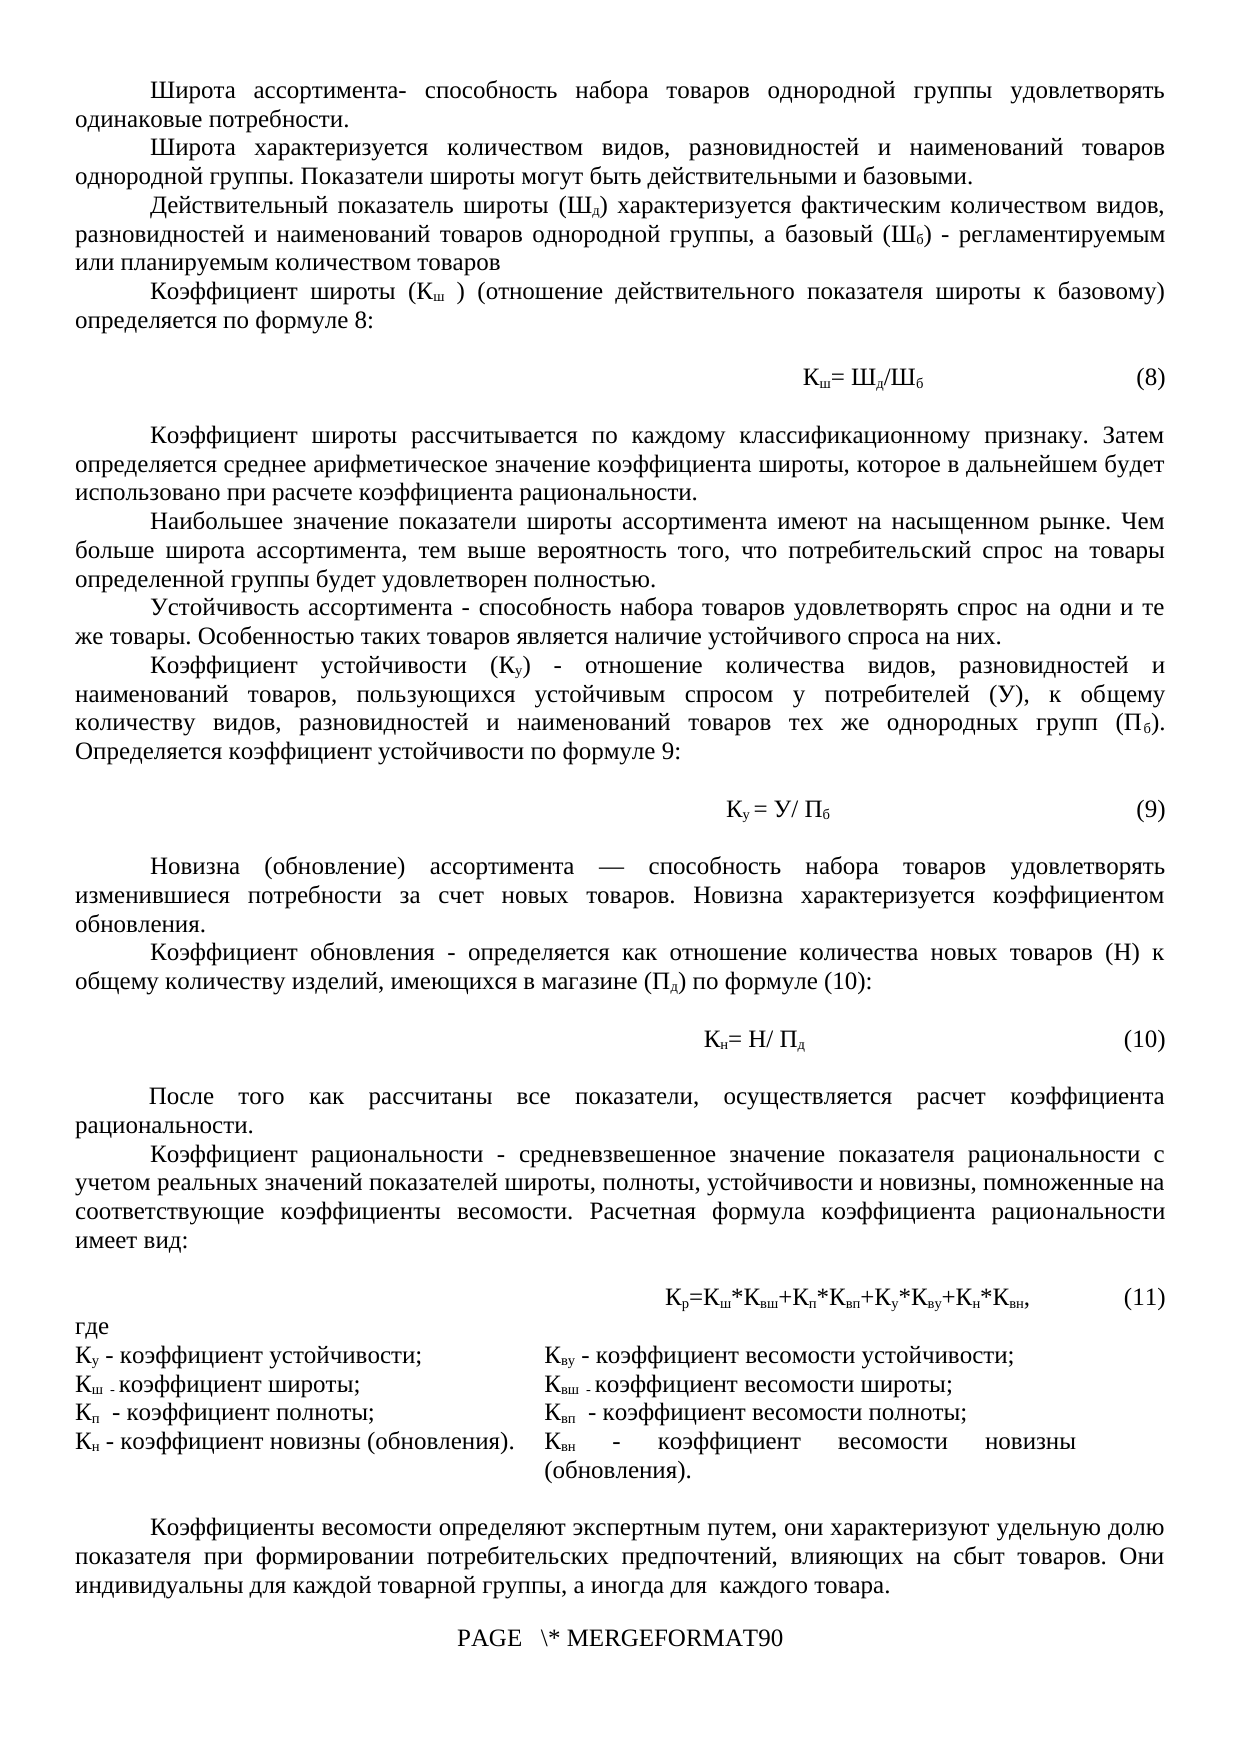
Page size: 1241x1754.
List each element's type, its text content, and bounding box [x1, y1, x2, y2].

list Кш= Шд/Шб (8) [75, 362, 1165, 391]
text Коэффициент рациональности - средневзвешенное значение показателя рациональности с учетом реальных значений показателей широты, полноты, устойчивости и новизны, помноженные на соответствующие коэффициенты весомости. Расчетная формула коэффициента рациональности имеет вид: [75, 1139, 1165, 1254]
list Наибольшее значение показатели широты ассортимента имеют на насыщенном рынке. Чем больше широта ассортимента, тем выше вероятность того, что потребительский спрос на товары определенной группы будет удовлетворен полностью. [75, 506, 1165, 592]
list Кн= Н/ Пд (10) [375, 1024, 1165, 1052]
list Действительный показатель широты (Шд) характеризуется фактическим количеством видов, разновидностей и наименований товаров однородной группы, а базовый (Шб) - регламентируемым или планируемым количеством товаров [75, 190, 1165, 276]
list Коэффициент широты рассчитывается по каждому классификационному признаку. Затем определяется среднее арифметическое значение коэффициента широты, которое в дальнейшем будет использовано при расчете коэффициента рациональности. [75, 420, 1165, 506]
list Устойчивость ассортимента - способность набора товаров удовлетворять спрос на одни и те же товары. Особенностью таких товаров является наличие устойчивого спроса на них. [75, 592, 1165, 650]
list Широта ассортимента- способность набора товаров однородной группы удовлетворять одинаковые потребности. [75, 75, 1165, 132]
list Коэффициент устойчивости (Ку) - отношение количества видов, разновидностей и наименований товаров, пользующихся устойчивым спросом у потребителей (У), к общему количеству видов, разновидностей и наименований товаров тех же однородных групп (Пб). Определяется коэффициент устойчивости по формуле 9: [75, 650, 1165, 765]
list Коэффициент обновления - определяется как отношение количества новых товаров (Н) к общему количеству изделий, имеющихся в магазине (Пд) по формуле (10): [75, 937, 1165, 995]
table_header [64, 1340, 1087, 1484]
list Широта характеризуется количеством видов, разновидностей и наименований товаров однородной группы. Показатели широты могут быть действительными и базовыми. [75, 132, 1165, 190]
text Кр=Кш*Квш+Кп*Квп+Ку*Кву+Кн*Квн, (11) [75, 1282, 1165, 1311]
list Новизна (обновление) ассортимента — способность набора товаров удовлетворять изменившиеся потребности за счет новых товаров. Новизна характеризуется коэффициентом обновления. [75, 851, 1165, 937]
list Ку = У/ Пб (9) [450, 794, 1165, 822]
text После того как рассчитаны все показатели, осуществляется расчет коэффициента рациональности. [75, 1081, 1165, 1139]
list Коэффициент широты (Кш ) (отношение действительного показателя широты к базовому) определяется по формуле 8: [75, 276, 1165, 334]
text Коэффициенты весомости определяют экспертным путем, они характеризуют удельную долю показателя при формировании потребительских предпочтений, влияющих на сбыт товаров. Они индивидуальны для каждой товарной группы, а иногда для каждого товара. [75, 1512, 1165, 1599]
text где [75, 1311, 1165, 1340]
